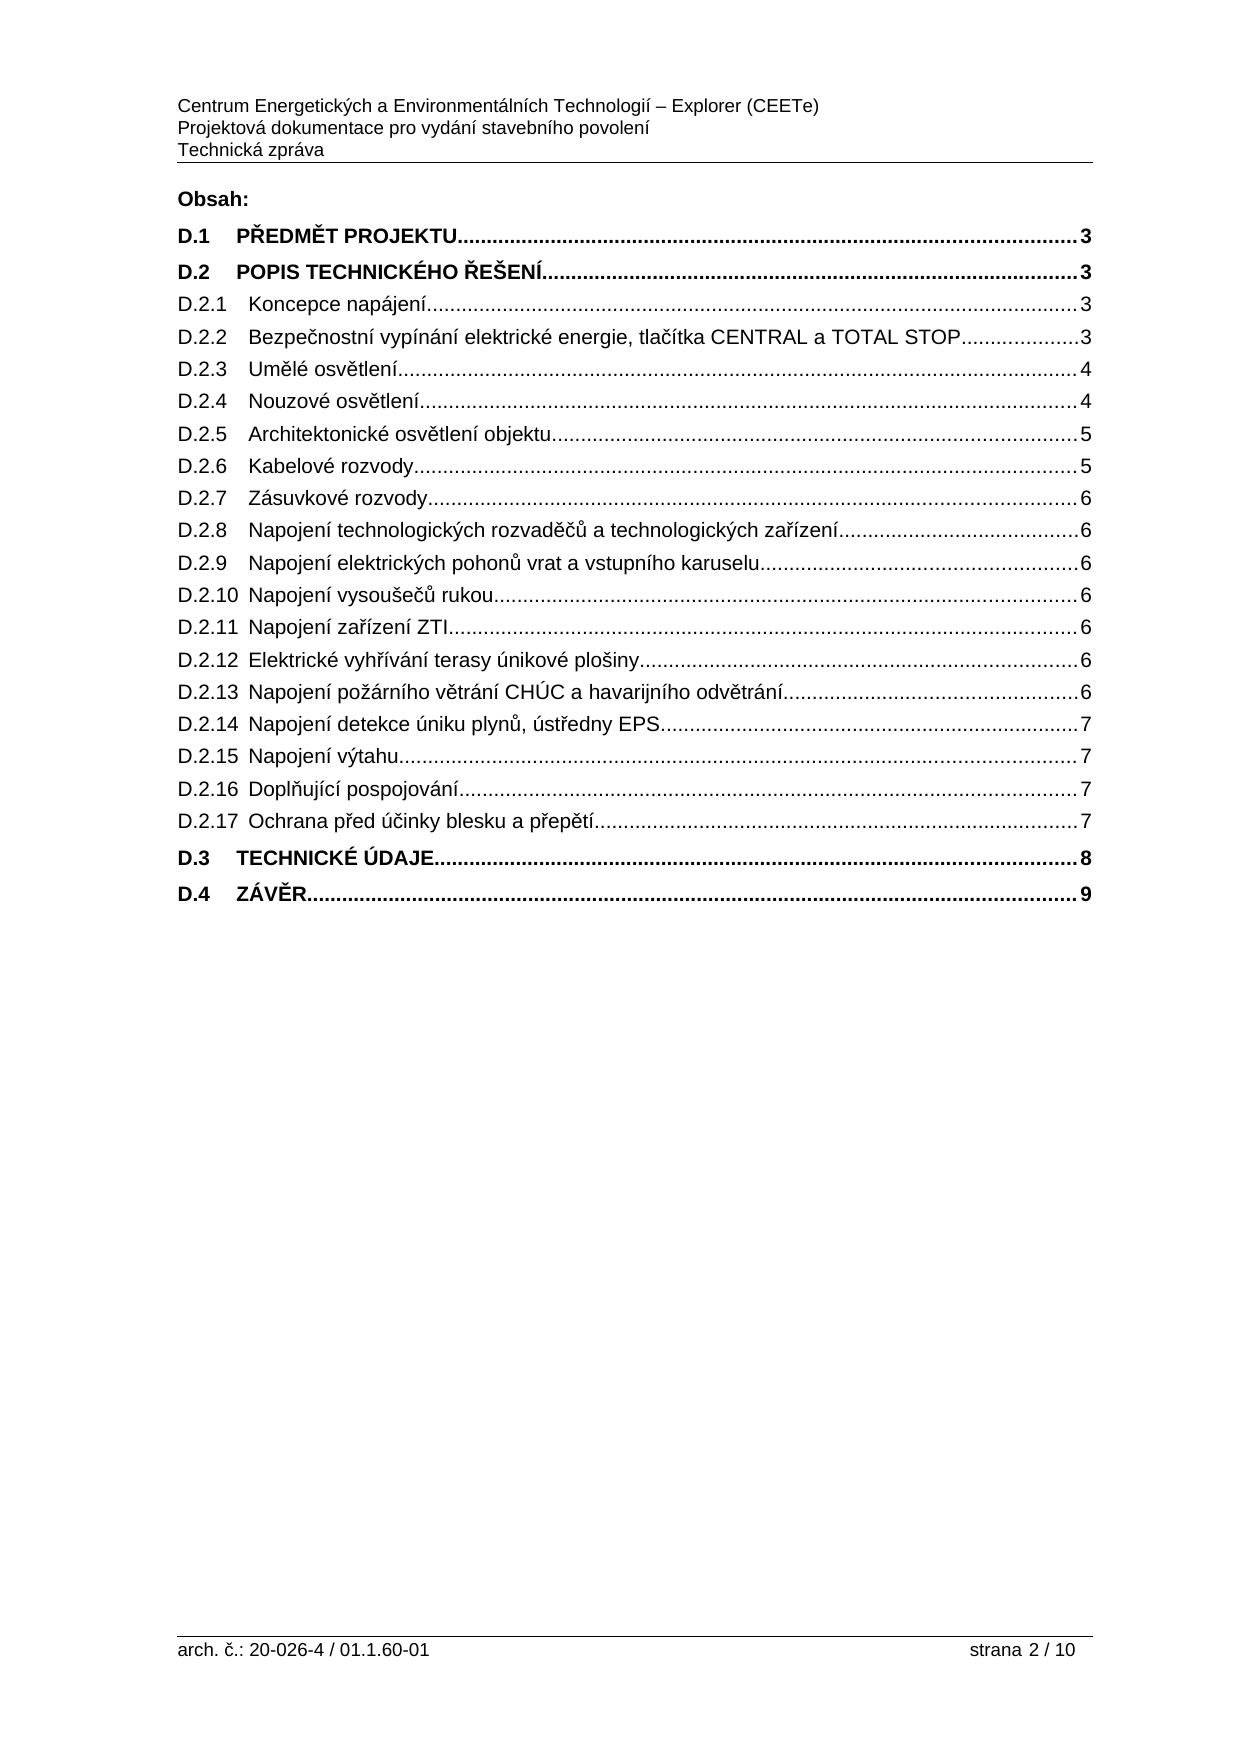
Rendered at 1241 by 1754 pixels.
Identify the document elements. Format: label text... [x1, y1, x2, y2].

text D.2.1 Koncepce napájení 3 [177, 292, 1093, 316]
text D.2.4 Nouzové osvětlení 4 [177, 389, 1093, 413]
text D.2.10 Napojení vysoušečů rukou 6 [177, 583, 1093, 607]
text D.2.6 Kabelové rozvody 5 [177, 454, 1093, 478]
text D.1 PŘEDMĚT PROJEKTU 3 [177, 223, 1093, 247]
text D.2.14 Napojení detekce úniku plynů, ústředny EPS 7 [177, 712, 1093, 736]
text D.2.17 Ochrana před účinky blesku a přepětí 7 [177, 809, 1093, 833]
text Obsah: [177, 187, 1093, 211]
text D.2.5 Architektonické osvětlení objektu 5 [177, 421, 1093, 445]
text D.2.16 Doplňující pospojování 7 [177, 777, 1093, 801]
text D.2.7 Zásuvkové rozvody 6 [177, 486, 1093, 510]
text D.2.8 Napojení technologických rozvaděčů a technologických zařízení 6 [177, 518, 1093, 542]
text D.2.3 Umělé osvětlení 4 [177, 357, 1093, 381]
text D.2.2 Bezpečnostní vypínání elektrické energie, tlačítka CENTRAL a TOTAL STOP 3 [177, 324, 1093, 348]
text D.2 POPIS TECHNICKÉHO ŘEŠENÍ 3 [177, 260, 1093, 284]
text D.2.15 Napojení výtahu 7 [177, 744, 1093, 768]
text D.2.9 Napojení elektrických pohonů vrat a vstupního karuselu 6 [177, 551, 1093, 574]
text D.2.12 Elektrické vyhřívání terasy únikové plošiny 6 [177, 647, 1093, 671]
text D.3 TECHNICKÉ ÚDAJE 8 [177, 845, 1093, 869]
text D.2.11 Napojení zařízení ZTI 6 [177, 615, 1093, 639]
text D.4 ZÁVĚR 9 [177, 882, 1093, 906]
text D.2.13 Napojení požárního větrání CHÚC a havarijního odvětrání 6 [177, 680, 1093, 704]
